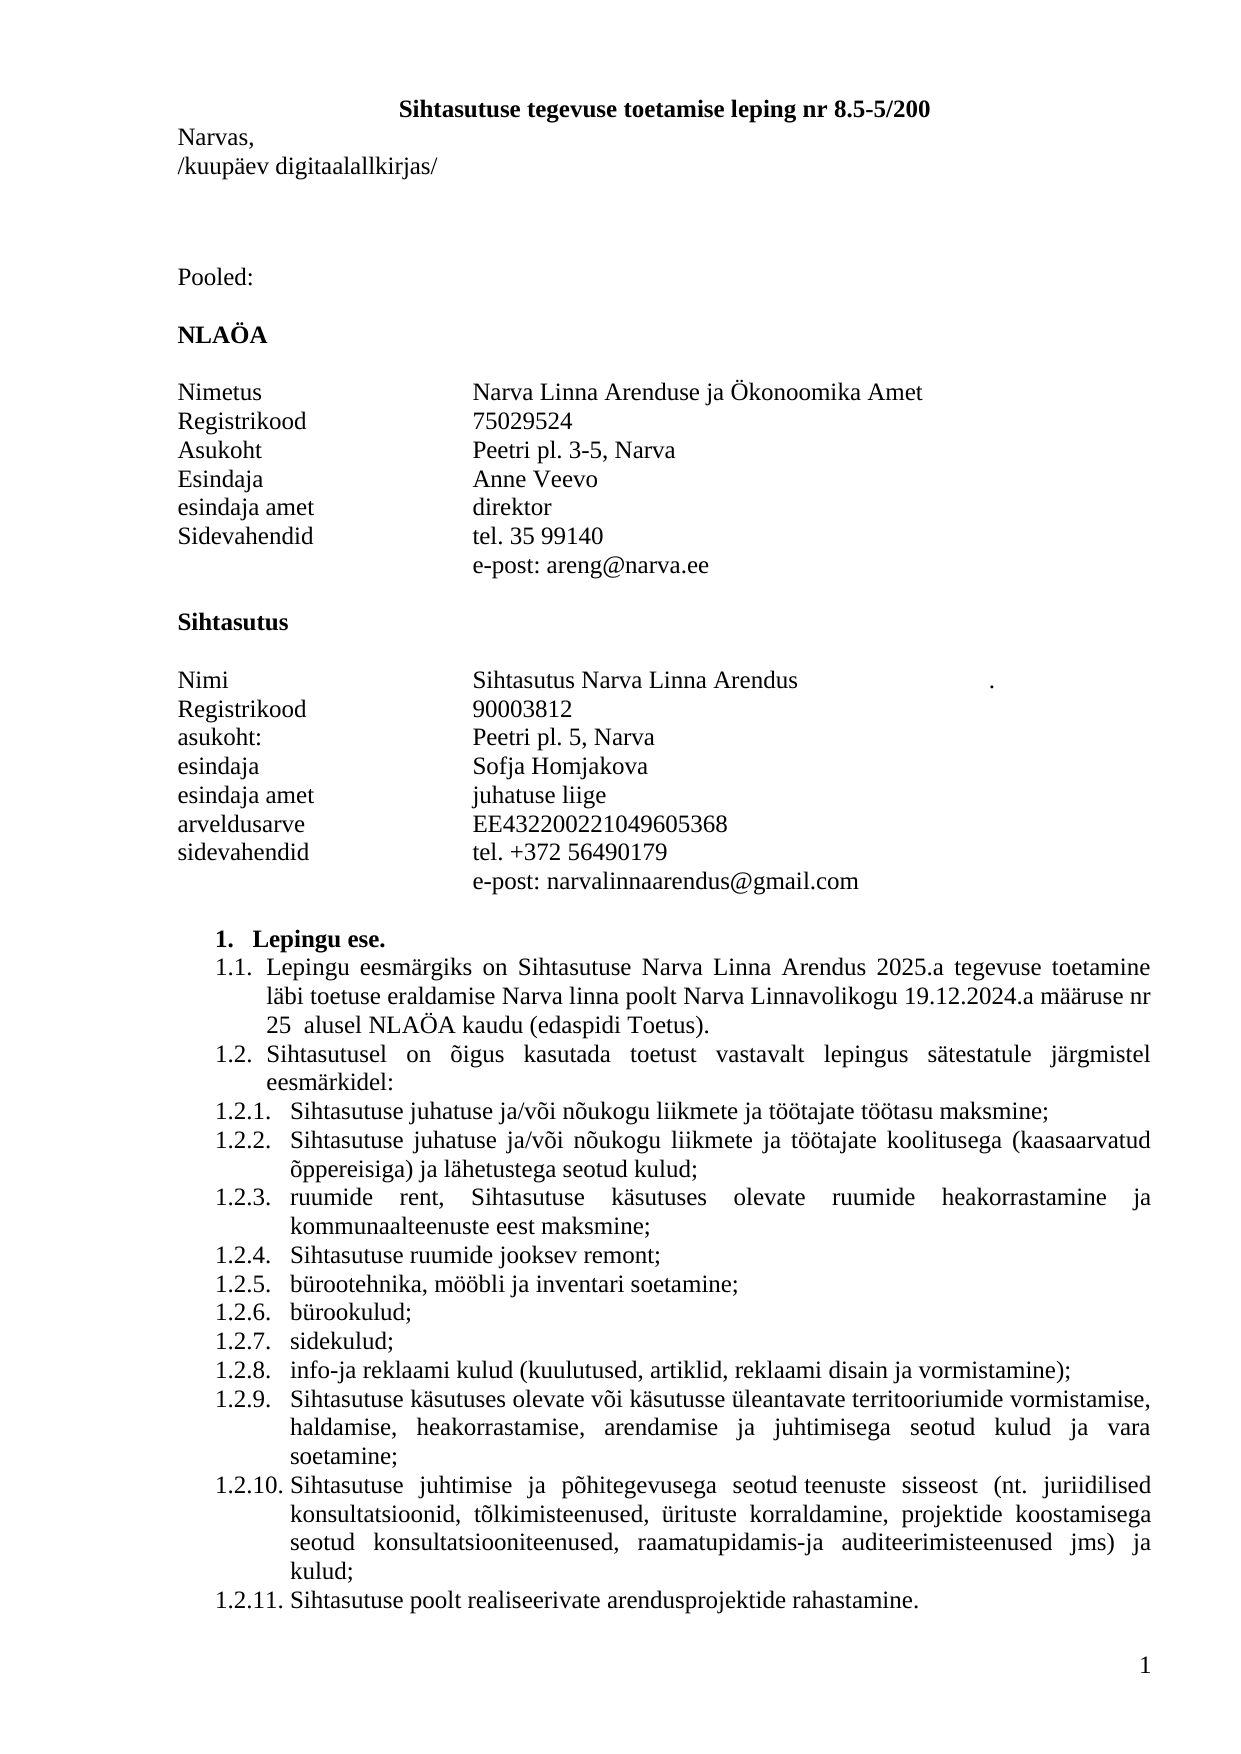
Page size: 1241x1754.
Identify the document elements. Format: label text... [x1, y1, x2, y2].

list Sihtasutuse juhtimise ja põhitegevusega seotud teenuste sisseost (nt. juriidilised konsultatsioonid, tõlkimisteenused, ürituste korraldamine, projektide koostamisega seotud konsultatsiooniteenused, raamatupidamis-ja auditeerimisteenused jms) ja kulud; [215, 1470, 1152, 1585]
text Registrikood 90003812 [177, 694, 1152, 722]
text Asukoht Peetri pl. 3-5, Narva [177, 435, 1152, 464]
text e-post: narvalinnaarendus@gmail.com [177, 866, 1152, 895]
list Lepingu eesmärgiks on Sihtasutuse Narva Linna Arendus 2025.a tegevuse toetamine läbi toetuse eraldamise Narva linna poolt Narva Linnavolikogu 19.12.2024.a määruse nr 25 alusel NLAÖA kaudu (edaspidi Toetus). [215, 952, 1152, 1039]
text e-post: areng@narva.ee [177, 550, 1152, 579]
list bürootehnika, mööbli ja inventari soetamine; [215, 1269, 1152, 1297]
subtitle NLAÖA [177, 320, 1152, 349]
text arveldusarve EE432200221049605368 [177, 809, 1152, 837]
text Esindaja Anne Veevo [177, 464, 1152, 492]
list asukoht: Peetri pl. 5, Narva [177, 722, 1152, 751]
text Pooled: [177, 262, 1152, 291]
text esindaja amet direktor [177, 492, 1152, 521]
text Registrikood 75029524 [177, 406, 1152, 435]
list Sihtasutuse käsutuses olevate või käsutusse üleantavate territooriumide vormistamise, haldamise, heakorrastamise, arendamise ja juhtimisega seotud kulud ja vara soetamine; [215, 1384, 1152, 1470]
text Nimetus Narva Linna Arenduse ja Ökonoomika Amet [177, 377, 1152, 406]
text esindaja Sofja Homjakova [177, 751, 1152, 780]
list Sihtasutuse ruumide jooksev remont; [215, 1240, 1152, 1269]
list bürookulud; [215, 1297, 1152, 1326]
text Narvas, [177, 122, 1152, 151]
text Nimi Sihtasutus Narva Linna Arendus . [177, 665, 1152, 694]
list Sihtasutuse juhatuse ja/või nõukogu liikmete ja töötajate töötasu maksmine; [215, 1096, 1152, 1125]
text Sidevahendid tel. 35 99140 [177, 521, 1152, 550]
list Sihtasutuse poolt realiseerivate arendusprojektide rahastamine. [215, 1585, 1152, 1614]
text sidevahendid tel. +372 56490179 [177, 837, 1152, 866]
list ruumide rent, Sihtasutuse käsutuses olevate ruumide heakorrastamine ja kommunaalteenuste eest maksmine; [215, 1182, 1152, 1240]
subtitle Sihtasutus [177, 607, 1152, 636]
text /kuupäev digitaalallkirjas/ [177, 151, 1152, 180]
list Sihtasutusel on õigus kasutada toetust vastavalt lepingus sätestatule järgmistel eesmärkidel: [215, 1039, 1152, 1096]
list Sihtasutuse juhatuse ja/või nõukogu liikmete ja töötajate koolitusega (kaasaarvatud õppereisiga) ja lähetustega seotud kulud; [215, 1125, 1152, 1182]
text esindaja amet juhatuse liige [177, 780, 1152, 809]
list sidekulud; [215, 1326, 1152, 1355]
list Lepingu ese. [215, 924, 1152, 952]
title Sihtasutuse tegevuse toetamise leping nr 8.5-5/200 [177, 94, 1152, 122]
list info-ja reklaami kulud (kuulutused, artiklid, reklaami disain ja vormistamine); [215, 1355, 1152, 1384]
